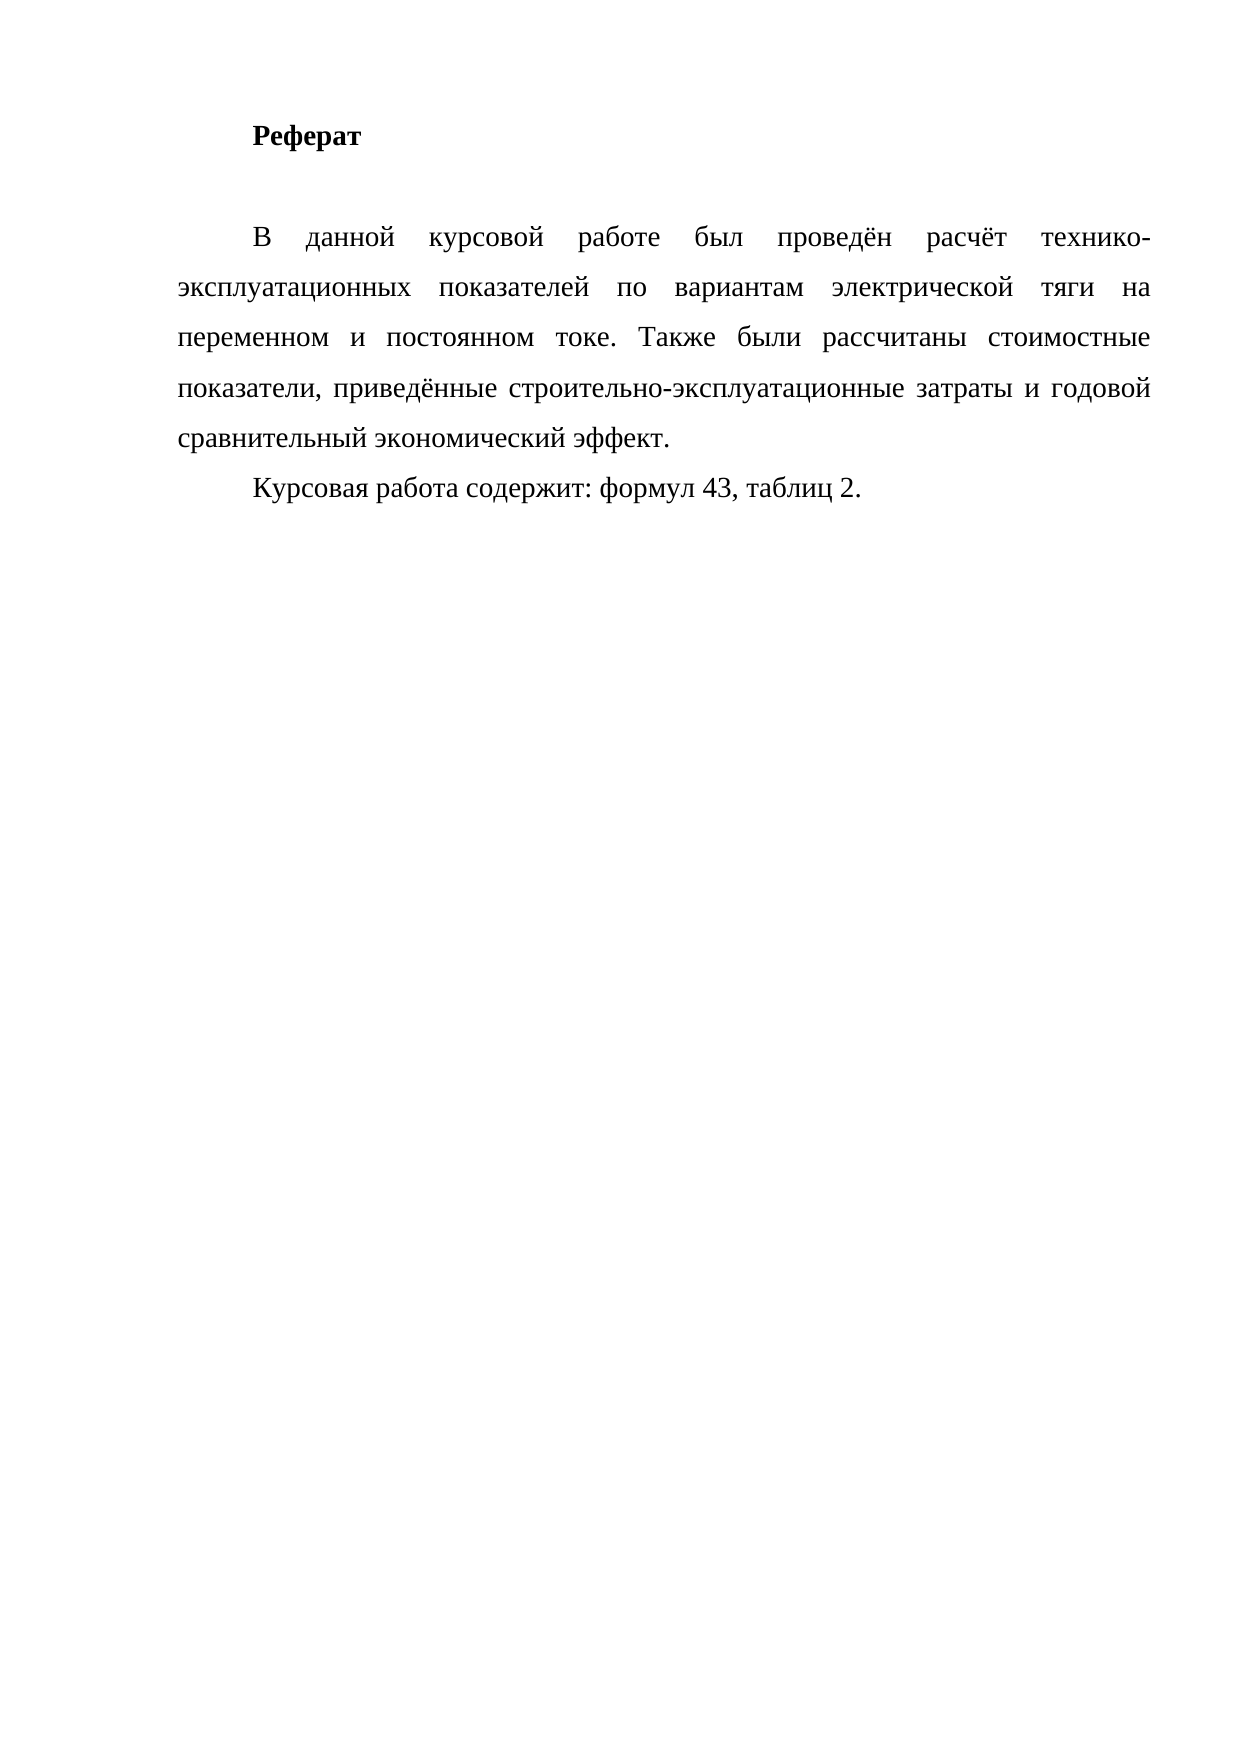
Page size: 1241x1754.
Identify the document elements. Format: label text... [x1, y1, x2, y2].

text Реферат [177, 118, 1152, 152]
title Курсовая работа содержит: формул 43, таблиц 2. [177, 470, 1152, 504]
title В данной курсовой работе был проведён расчёт технико-эксплуатационных показателей по вариантам электрической тяги на переменном и постоянном токе. Также были рассчитаны стоимостные показатели, приведённые строительно-эксплуатационные затраты и годовой сравнительный экономический эффект. [177, 219, 1152, 453]
